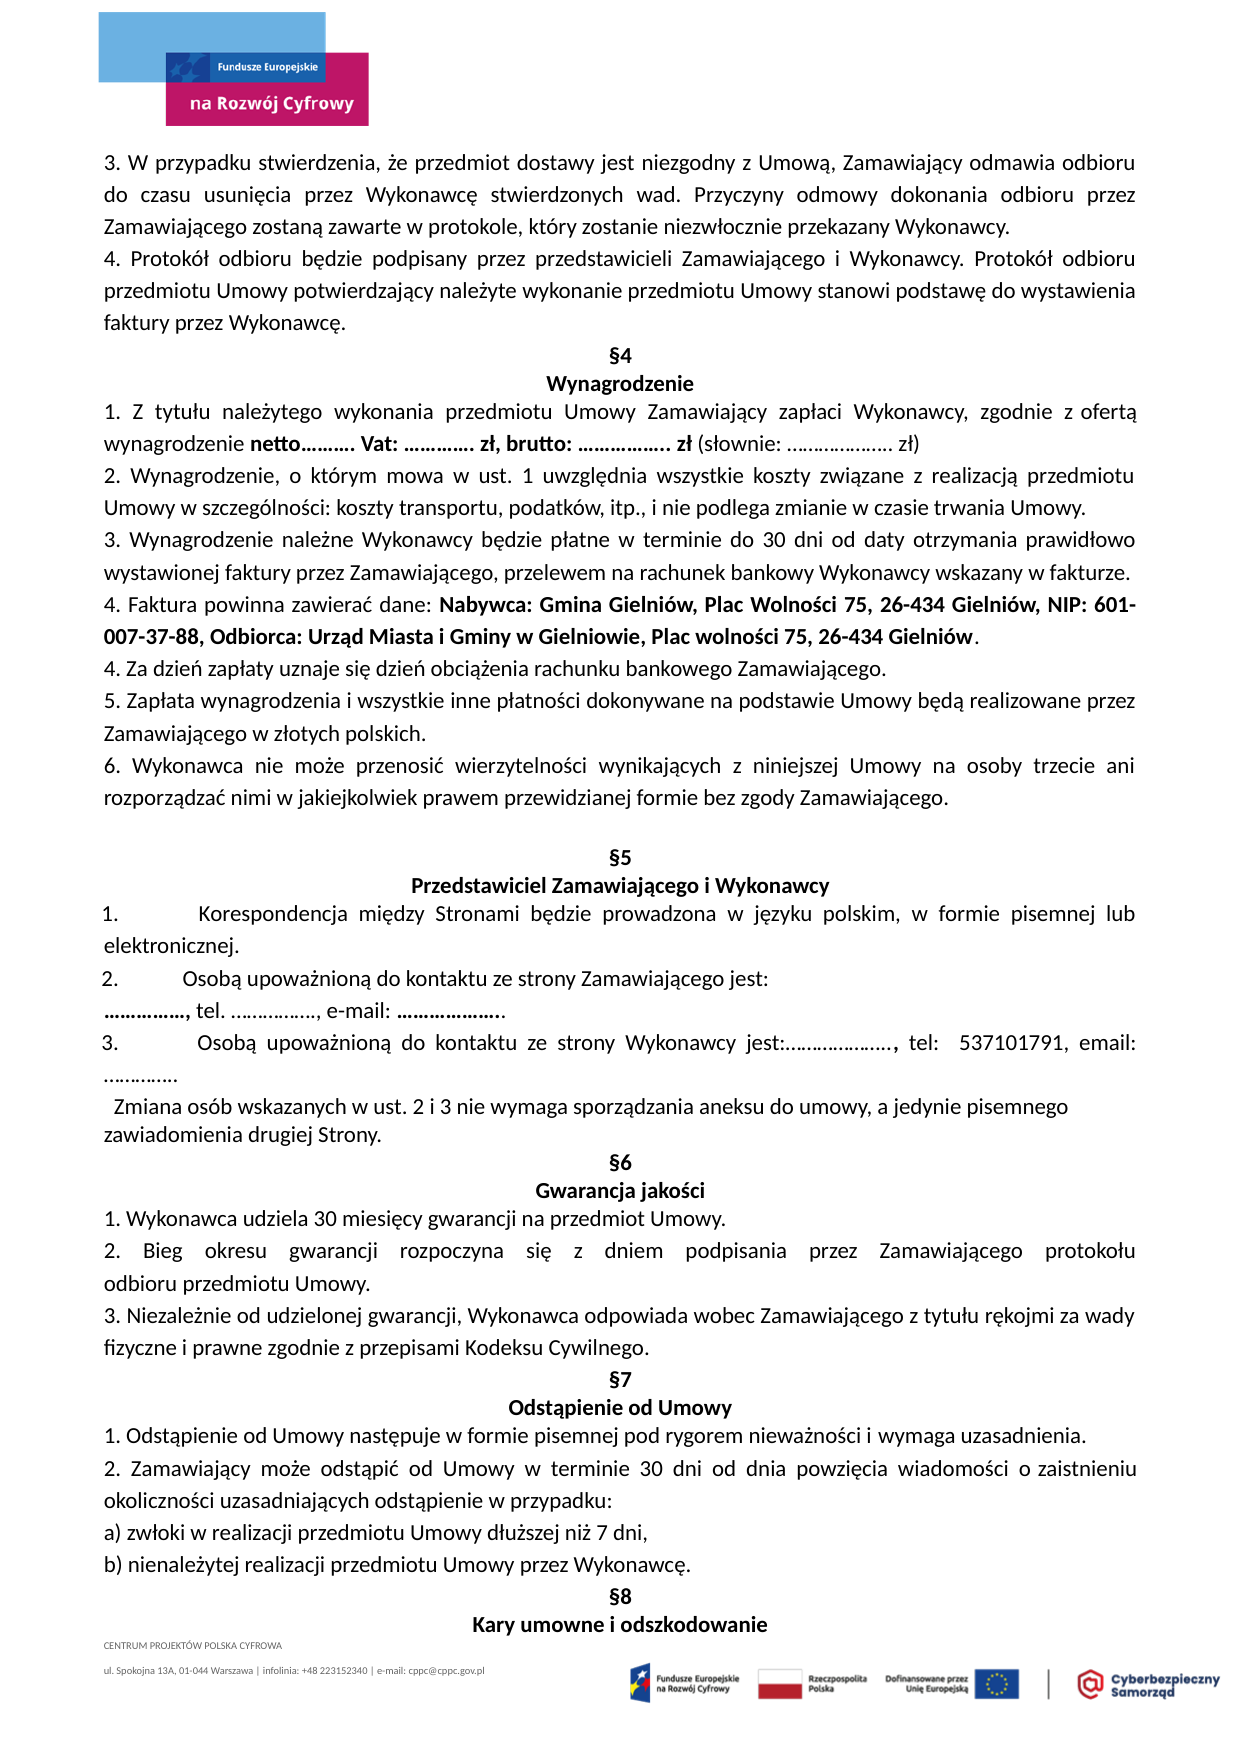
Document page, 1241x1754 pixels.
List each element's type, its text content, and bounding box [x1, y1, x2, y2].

text Wynagrodzenie [103, 369, 1137, 397]
text 2. Bieg okresu gwarancji rozpoczyna się z dniem podpisania przez Zamawiającego protokołu odbioru przedmiotu Umowy. [103, 1237, 1137, 1297]
text b) nienależytej realizacji przedmiotu Umowy przez Wykonawcę. [103, 1550, 1137, 1578]
text §5 [103, 843, 1137, 871]
text §4 [103, 341, 1137, 369]
text Gwarancja jakości [103, 1176, 1137, 1204]
text 1. Z tytułu należytego wykonania przedmiotu Umowy Zamawiający zapłaci Wykonawcy, zgodnie z ofertą wynagrodzenie netto………. Vat: …………. zł, brutto: …………….. zł (słownie: ……………….. zł) [103, 397, 1137, 457]
text 4. Za dzień zapłaty uznaje się dzień obciążenia rachunku bankowego Zamawiającego. [103, 654, 1137, 682]
text 1. Odstąpienie od Umowy następuje w formie pisemnej pod rygorem nieważności i wymaga uzasadnienia. [103, 1421, 1137, 1449]
text 6. Wykonawca nie może przenosić wierzytelności wynikających z niniejszej Umowy na osoby trzecie ani rozporządzać nimi w jakiejkolwiek prawem przewidzianej formie bez zgody Zamawiającego. [103, 751, 1137, 811]
text 5. Zapłata wynagrodzenia i wszystkie inne płatności dokonywane na podstawie Umowy będą realizowane przez Zamawiającego w złotych polskich. [103, 686, 1137, 747]
picture [98, 12, 369, 126]
picture [618, 1656, 1227, 1709]
list Korespondencja między Stronami będzie prowadzona w języku polskim, w formie pisemnej lub elektronicznej. [101, 899, 1137, 959]
text 3. Wynagrodzenie należne Wykonawcy będzie płatne w terminie do 30 dni od daty otrzymania prawidłowo wystawionej faktury przez Zamawiającego, przelewem na rachunek bankowy Wykonawcy wskazany w fakturze. [103, 526, 1137, 586]
text 2. Wynagrodzenie, o którym mowa w ust. 1 uwzględnia wszystkie koszty związane z realizacją przedmiotu Umowy w szczególności: koszty transportu, podatków, itp., i nie podlega zmianie w czasie trwania Umowy. [103, 461, 1137, 521]
text 4. Faktura powinna zawierać dane: Nabywca: Gmina Gielniów, Plac Wolności 75, 26-434 Gielniów, NIP: 601-007-37-88, Odbiorca: Urząd Miasta i Gminy w Gielniowie, Plac wolności 75, 26-434 Gielniów. [103, 590, 1137, 650]
text 4. Protokół odbioru będzie podpisany przez przedstawicieli Zamawiającego i Wykonawcy. Protokół odbioru przedmiotu Umowy potwierdzający należyte wykonanie przedmiotu Umowy stanowi podstawę do wystawienia faktury przez Wykonawcę. [103, 244, 1137, 337]
text Kary umowne i odszkodowanie [103, 1610, 1137, 1638]
text 2. Zamawiający może odstąpić od Umowy w terminie 30 dni od dnia powzięcia wiadomości o zaistnieniu okoliczności uzasadniających odstąpienie w przypadku: [103, 1454, 1137, 1514]
text Przedstawiciel Zamawiającego i Wykonawcy [103, 871, 1137, 899]
text Zmiana osób wskazanych w ust. 2 i 3 nie wymaga sporządzania aneksu do umowy, a jedynie pisemnego zawiadomienia drugiej Strony. [103, 1092, 1137, 1148]
text 3. Niezależnie od udzielonej gwarancji, Wykonawca odpowiada wobec Zamawiającego z tytułu rękojmi za wady fizyczne i prawne zgodnie z przepisami Kodeksu Cywilnego. [103, 1301, 1137, 1361]
text §8 [103, 1582, 1137, 1610]
text §7 [103, 1365, 1137, 1393]
text §6 [103, 1148, 1137, 1176]
list Osobą upoważnioną do kontaktu ze strony Zamawiającego jest: ……………, tel. ……………., e-mail: ……………….. [101, 964, 1137, 1024]
text a) zwłoki w realizacji przedmiotu Umowy dłuższej niż 7 dni, [103, 1518, 1137, 1546]
text 3. W przypadku stwierdzenia, że przedmiot dostawy jest niezgodny z Umową, Zamawiający odmawia odbioru do czasu usunięcia przez Wykonawcę stwierdzonych wad. Przyczyny odmowy dokonania odbioru przez Zamawiającego zostaną zawarte w protokole, który zostanie niezwłocznie przekazany Wykonawcy. [103, 148, 1137, 240]
list Osobą upoważnioną do kontaktu ze strony Wykonawcy jest:……………….., tel: 537101791, email:………….. [101, 1028, 1137, 1088]
text 1. Wykonawca udziela 30 miesięcy gwarancji na przedmiot Umowy. [103, 1204, 1137, 1232]
text Odstąpienie od Umowy [103, 1393, 1137, 1421]
